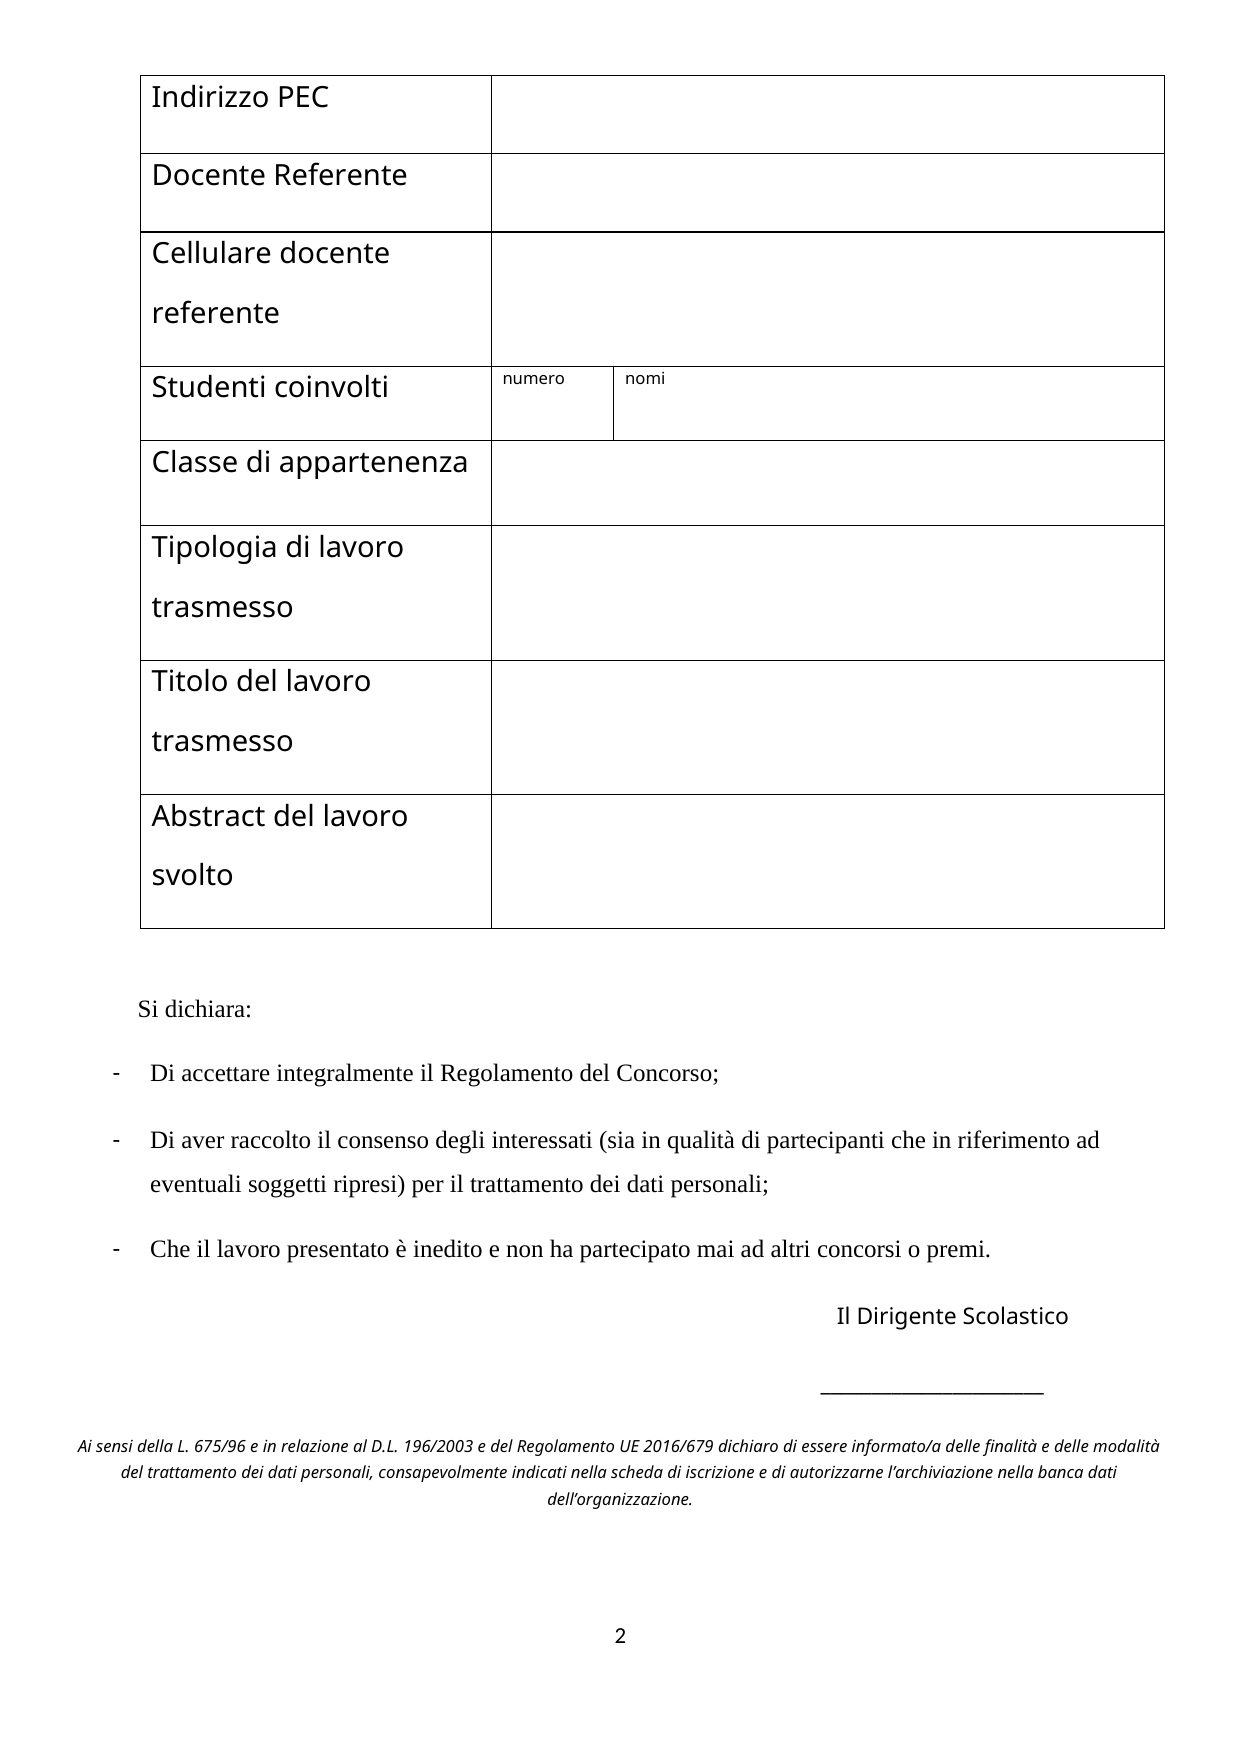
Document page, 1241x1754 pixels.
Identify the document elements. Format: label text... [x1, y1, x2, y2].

table_cell Tipologia di lavoro trasmesso [141, 526, 491, 659]
table_cell Cellulare docente referente [141, 233, 491, 366]
table_cell nomi [614, 367, 1164, 440]
table_cell [492, 441, 1164, 525]
table_cell [492, 795, 1164, 928]
table_cell Docente Referente [141, 154, 491, 231]
table_cell Abstract del lavoro svolto [141, 795, 491, 928]
list Di accettare integralmente il Regolamento del Concorso; [112, 1058, 1165, 1088]
table_cell Classe di appartenenza [141, 441, 491, 525]
text ______________________ [75, 1367, 1165, 1398]
table_cell numero [492, 367, 613, 440]
table_cell [492, 526, 1164, 659]
table_cell Indirizzo PEC [141, 76, 491, 153]
list Di aver raccolto il consenso degli interessati (sia in qualità di partecipanti che in riferimento ad eventuali soggetti ripresi) per il trattamento dei dati personali; [112, 1124, 1165, 1198]
table_cell Titolo del lavoro trasmesso [141, 661, 491, 794]
table_cell [492, 76, 1164, 153]
table_cell [492, 154, 1164, 231]
table_cell [492, 661, 1164, 794]
table_cell Studenti coinvolti [141, 367, 491, 440]
table_cell [492, 233, 1164, 366]
text Ai sensi della L. 675/96 e in relazione al D.L. 196/2003 e del Regolamento UE 2016/679 dichiaro di essere informato/a delle finalità e delle modalità del trattamento dei dati personali, consapevolmente indicati nella scheda di iscrizione e di autorizzarne l’archiviazione nella banca dati dell’organizzazione. [75, 1435, 1165, 1510]
text Il Dirigente Scolastico [75, 1299, 1165, 1331]
list Che il lavoro presentato è inedito e non ha partecipato mai ad altri concorsi o premi. [112, 1233, 1165, 1263]
text Si dichiara: [75, 994, 1165, 1022]
